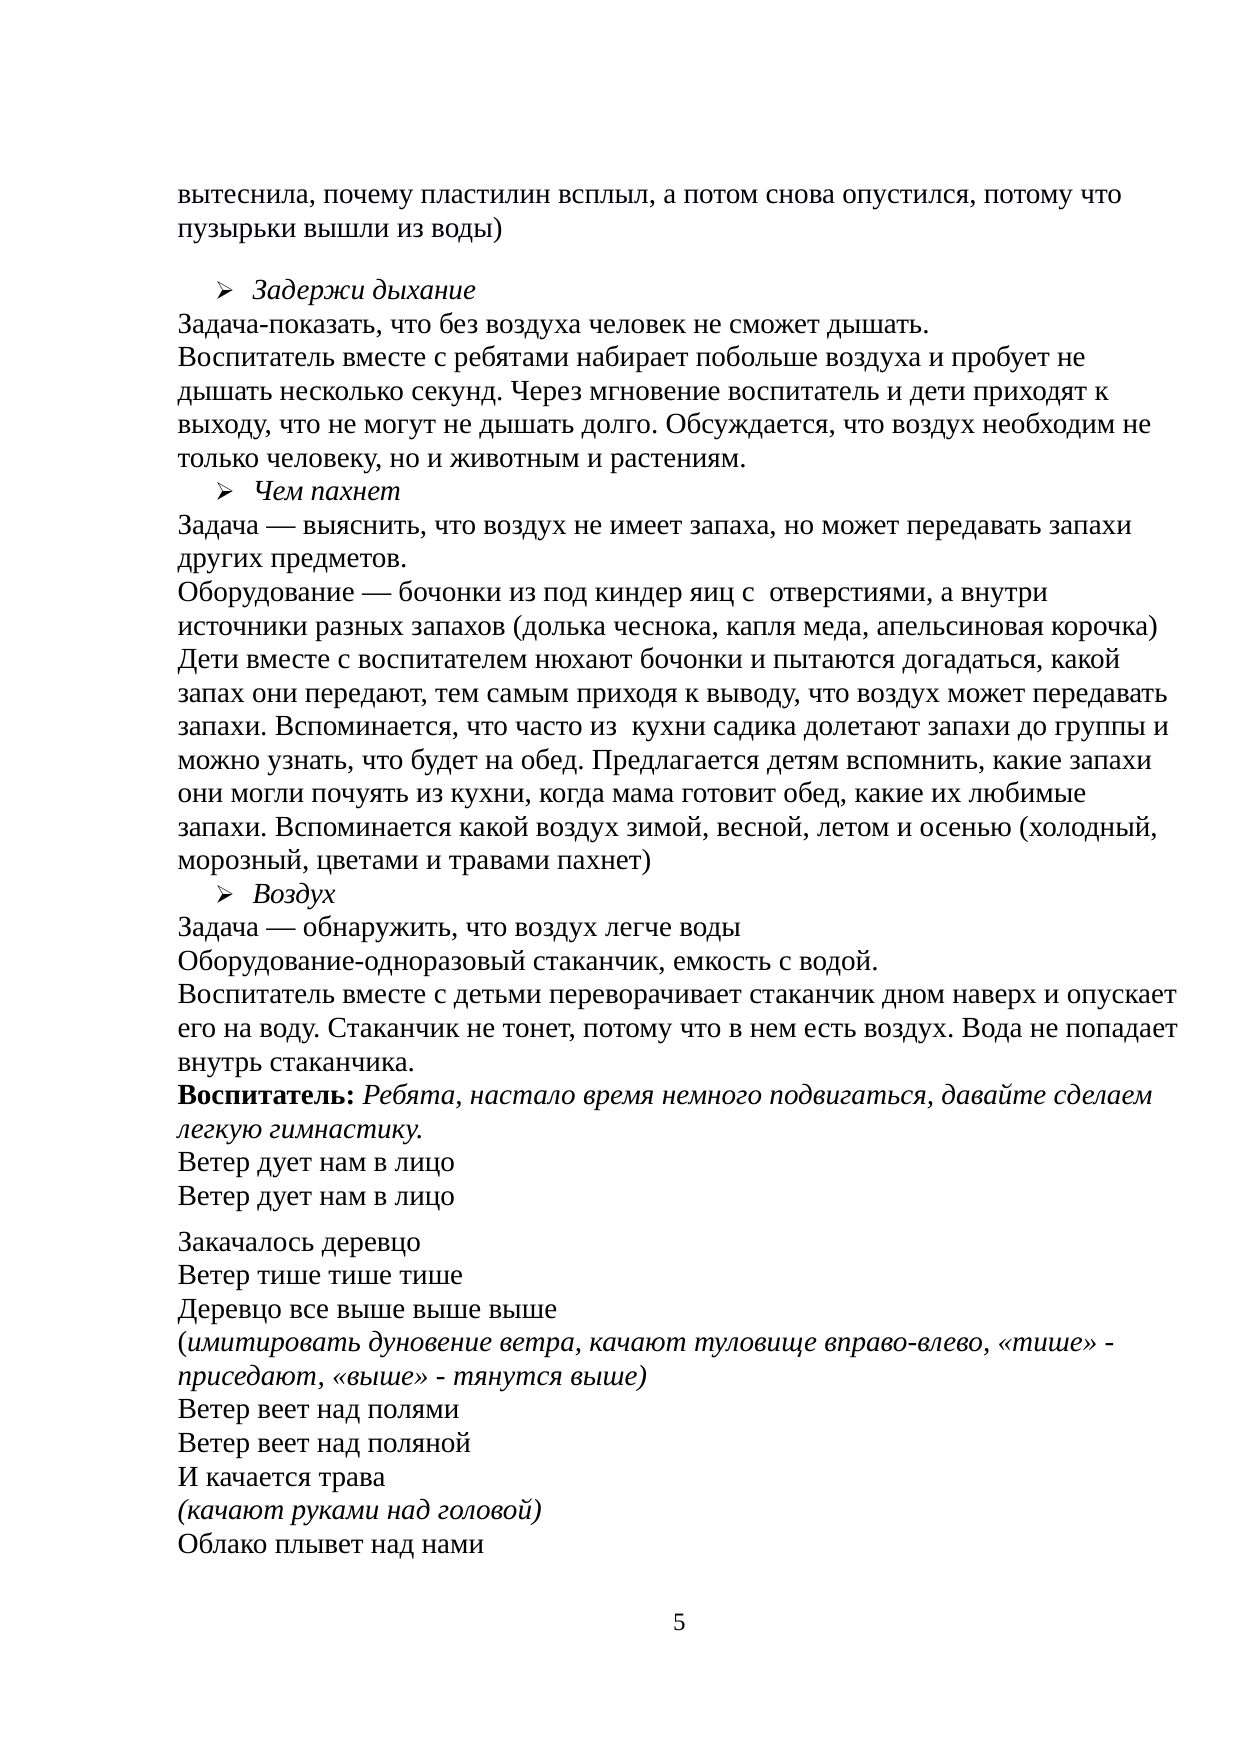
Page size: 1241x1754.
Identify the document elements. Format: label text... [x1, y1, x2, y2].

list Чем пахнет [215, 473, 1181, 507]
text Воспитатель: Ребята, настало время немного подвигаться, давайте сделаем легкую гимнастику. [177, 1077, 1181, 1144]
text Оборудование — бочонки из под киндер яиц с отверстиями, а внутри источники разных запахов (долька чеснока, капля меда, апельсиновая корочка) [177, 574, 1181, 641]
text (качают руками над головой) [177, 1492, 1181, 1526]
text Задача — выяснить, что воздух не имеет запаха, но может передавать запахи других предметов. [177, 507, 1181, 574]
text Ветер веет над полями [177, 1392, 1181, 1425]
text Дети вместе с воспитателем нюхают бочонки и пытаются догадаться, какой запах они передают, тем самым приходя к выводу, что воздух может передавать запахи. Вспоминается, что часто из кухни садика долетают запахи до группы и можно узнать, что будет на обед. Предлагается детям вспомнить, какие запахи они могли почуять из кухни, когда мама готовит обед, какие их любимые запахи. Вспоминается какой воздух зимой, весной, летом и осенью (холодный, морозный, цветами и травами пахнет) [177, 641, 1181, 876]
text Задача-показать, что без воздуха человек не сможет дышать. [177, 306, 1181, 339]
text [177, 176, 1181, 243]
text Воспитатель вместе с детьми переворачивает стаканчик дном наверх и опускает его на воду. Стаканчик не тонет, потому что в нем есть воздух. Вода не попадает внутрь стаканчика. [177, 977, 1181, 1077]
text Ветер дует нам в лицо [177, 1178, 1181, 1211]
text Ветер дует нам в лицо [177, 1144, 1181, 1178]
list Задержи дыхание [215, 272, 1181, 306]
list Воздух [215, 876, 1181, 909]
text Закачалось деревцо [177, 1224, 1181, 1257]
text Облако плывет над нами [177, 1526, 1181, 1559]
text Воспитатель вместе с ребятами набирает побольше воздуха и пробует не дышать несколько секунд. Через мгновение воспитатель и дети приходят к выходу, что не могут не дышать долго. Обсуждается, что воздух необходим не только человеку, но и животным и растениям. [177, 339, 1181, 473]
text И качается трава [177, 1459, 1181, 1492]
text (имитировать дуновение ветра, качают туловище вправо-влево, «тише» - приседают, «выше» - тянутся выше) [177, 1324, 1181, 1392]
text Деревцо все выше выше выше [177, 1291, 1181, 1324]
text Ветер тише тише тише [177, 1257, 1181, 1291]
text Оборудование-одноразовый стаканчик, емкость с водой. [177, 943, 1181, 977]
text Задача — обнаружить, что воздух легче воды [177, 909, 1181, 943]
text Ветер веет над поляной [177, 1425, 1181, 1459]
